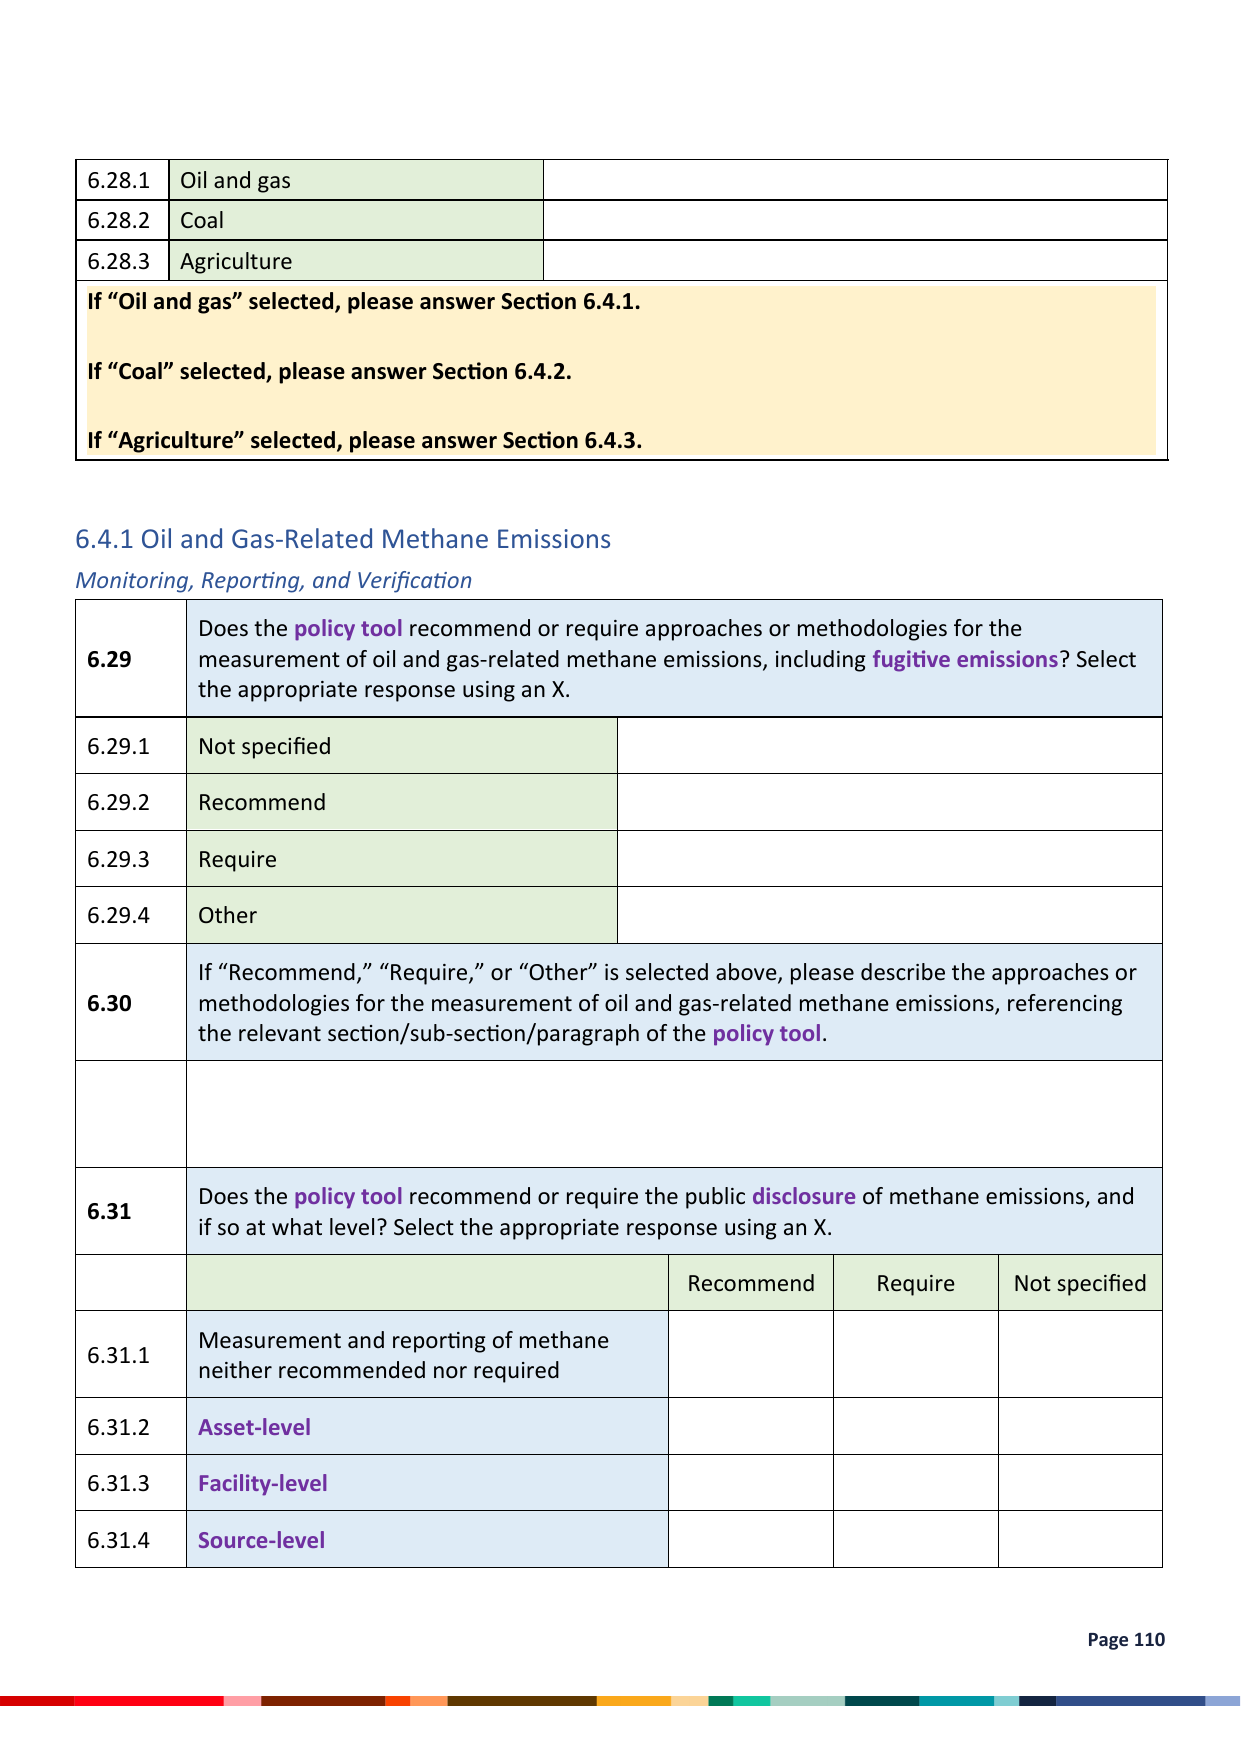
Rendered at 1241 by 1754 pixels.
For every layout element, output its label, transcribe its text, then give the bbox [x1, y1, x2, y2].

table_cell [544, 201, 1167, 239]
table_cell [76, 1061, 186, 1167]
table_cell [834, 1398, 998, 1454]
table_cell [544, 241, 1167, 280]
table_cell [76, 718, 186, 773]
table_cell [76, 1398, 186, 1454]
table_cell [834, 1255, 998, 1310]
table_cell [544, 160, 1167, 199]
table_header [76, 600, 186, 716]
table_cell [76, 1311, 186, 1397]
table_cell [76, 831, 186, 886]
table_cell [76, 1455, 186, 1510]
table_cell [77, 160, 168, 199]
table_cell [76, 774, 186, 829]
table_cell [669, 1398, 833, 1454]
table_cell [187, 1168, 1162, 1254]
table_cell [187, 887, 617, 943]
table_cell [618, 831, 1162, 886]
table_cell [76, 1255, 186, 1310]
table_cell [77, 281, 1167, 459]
picture [0, 1696, 1241, 1706]
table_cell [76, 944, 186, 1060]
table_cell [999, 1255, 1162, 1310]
subtitle 6.4.1 Oil and Gas-Related Methane Emissions [75, 520, 1165, 556]
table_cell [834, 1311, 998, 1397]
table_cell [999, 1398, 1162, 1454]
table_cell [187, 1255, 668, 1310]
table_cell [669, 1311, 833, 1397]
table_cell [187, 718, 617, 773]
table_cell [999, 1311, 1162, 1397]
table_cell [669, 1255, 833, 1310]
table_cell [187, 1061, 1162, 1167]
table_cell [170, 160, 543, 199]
subtitle Monitoring, Reporting, and Verification [75, 564, 1165, 595]
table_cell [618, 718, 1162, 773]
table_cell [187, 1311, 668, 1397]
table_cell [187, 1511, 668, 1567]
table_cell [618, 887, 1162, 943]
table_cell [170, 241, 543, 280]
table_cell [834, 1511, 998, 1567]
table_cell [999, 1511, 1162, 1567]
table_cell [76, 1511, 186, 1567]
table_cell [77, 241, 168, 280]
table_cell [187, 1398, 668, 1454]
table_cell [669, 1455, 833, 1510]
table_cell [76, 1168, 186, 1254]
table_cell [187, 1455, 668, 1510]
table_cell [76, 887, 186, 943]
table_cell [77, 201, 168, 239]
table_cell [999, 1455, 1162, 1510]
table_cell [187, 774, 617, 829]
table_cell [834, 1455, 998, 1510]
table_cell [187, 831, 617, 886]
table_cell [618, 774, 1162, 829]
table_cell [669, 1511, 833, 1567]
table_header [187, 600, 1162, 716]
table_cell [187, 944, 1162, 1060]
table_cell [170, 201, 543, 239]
